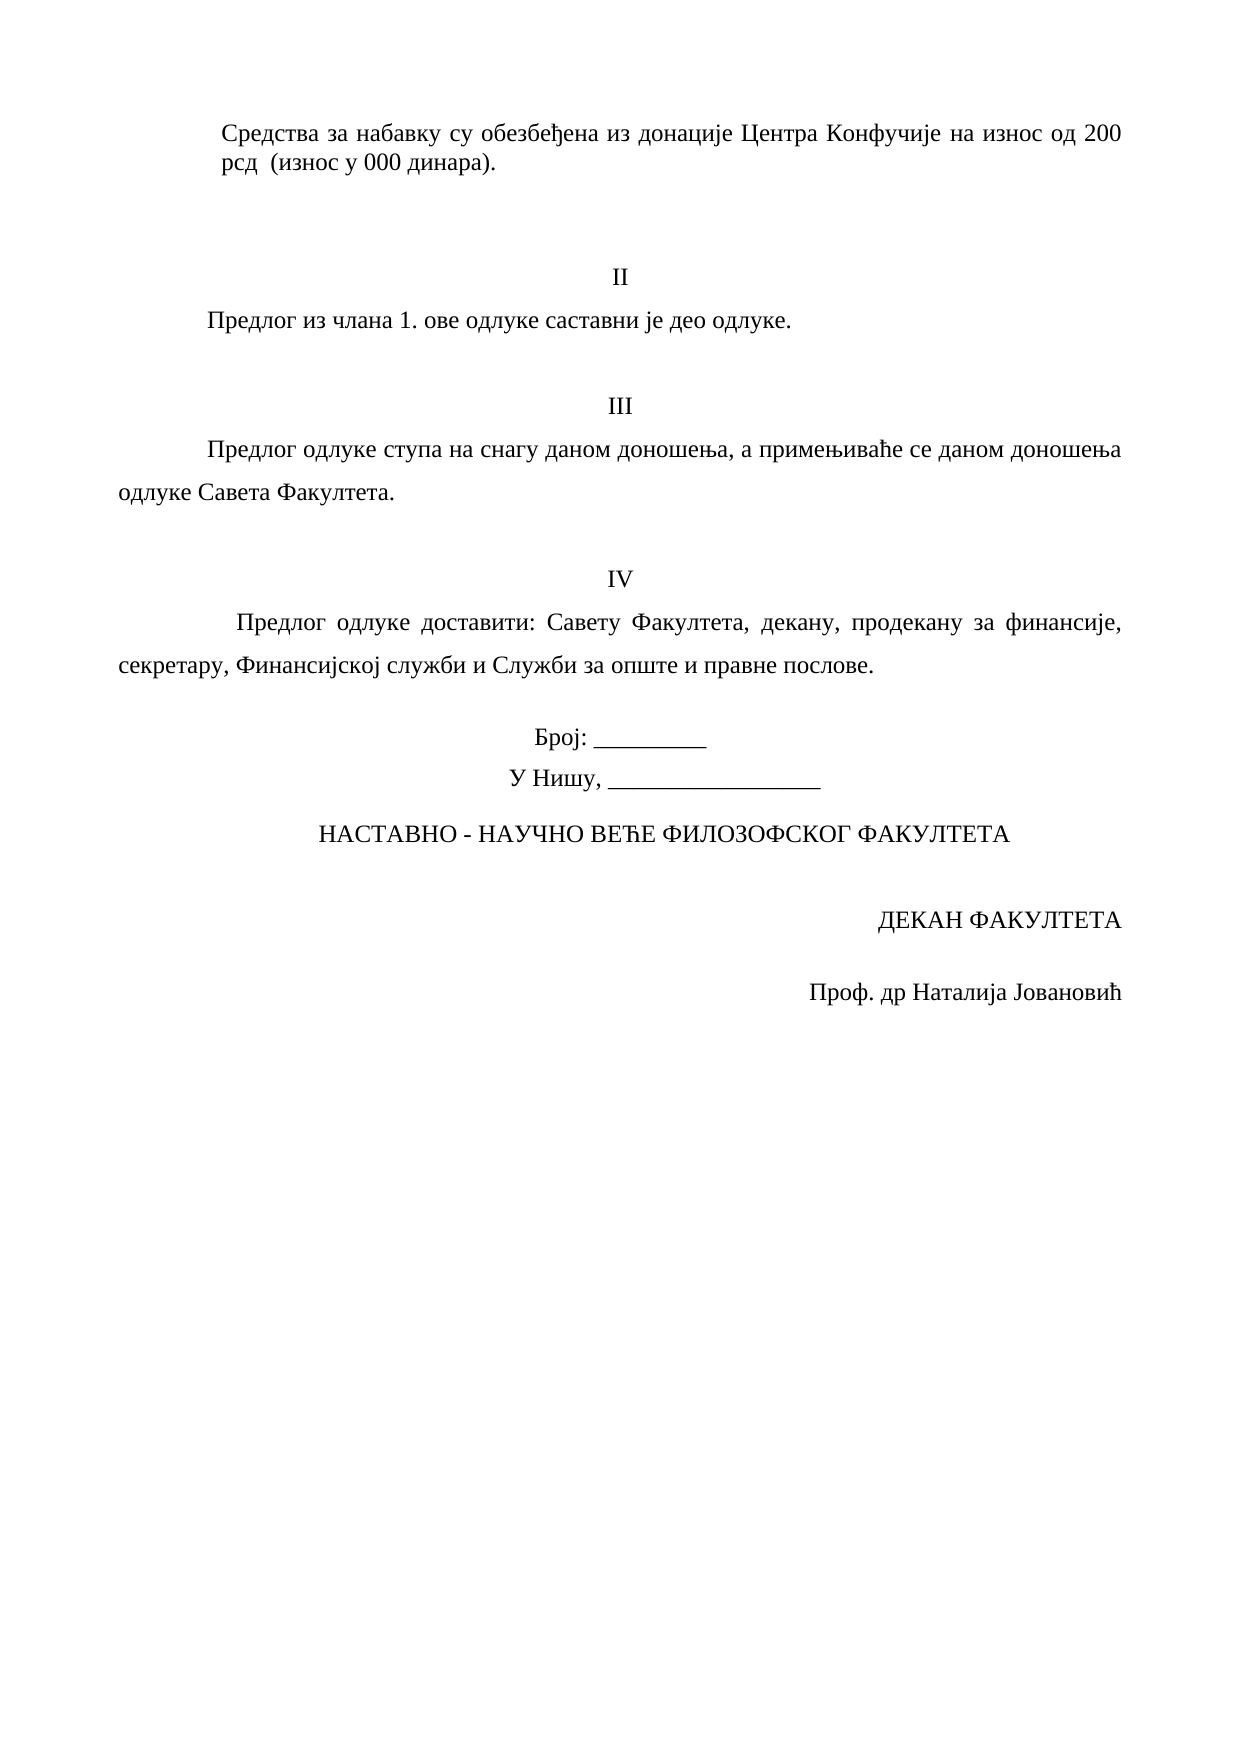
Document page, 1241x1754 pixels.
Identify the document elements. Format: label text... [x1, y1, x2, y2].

text III [118, 391, 1122, 420]
text Број: _________ [118, 722, 1122, 751]
text У Нишу, _________________ [118, 763, 1122, 792]
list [184, 118, 1122, 176]
text ДЕКАН ФАКУЛТЕТА [118, 905, 1122, 934]
text Предлог одлуке ступа на снагу даном доношења, а примењиваће се даном доношења одлуке Савета Факултета. [118, 434, 1122, 506]
text IV [118, 564, 1122, 592]
text Предлог одлуке доставити: Савету Факултета, декану, продекану за финансије, секретару, Финансијској служби и Служби за опште и правне послове. [118, 607, 1122, 679]
text Проф. др Наталија Јовановић [118, 977, 1122, 1006]
text НАСТАВНО - НАУЧНО ВЕЋЕ ФИЛОЗОФСКОГ ФАКУЛТЕТА [118, 819, 1122, 847]
text II [118, 262, 1122, 291]
text Предлог из члана 1. ове одлуке саставни је део одлуке. [118, 305, 1122, 334]
